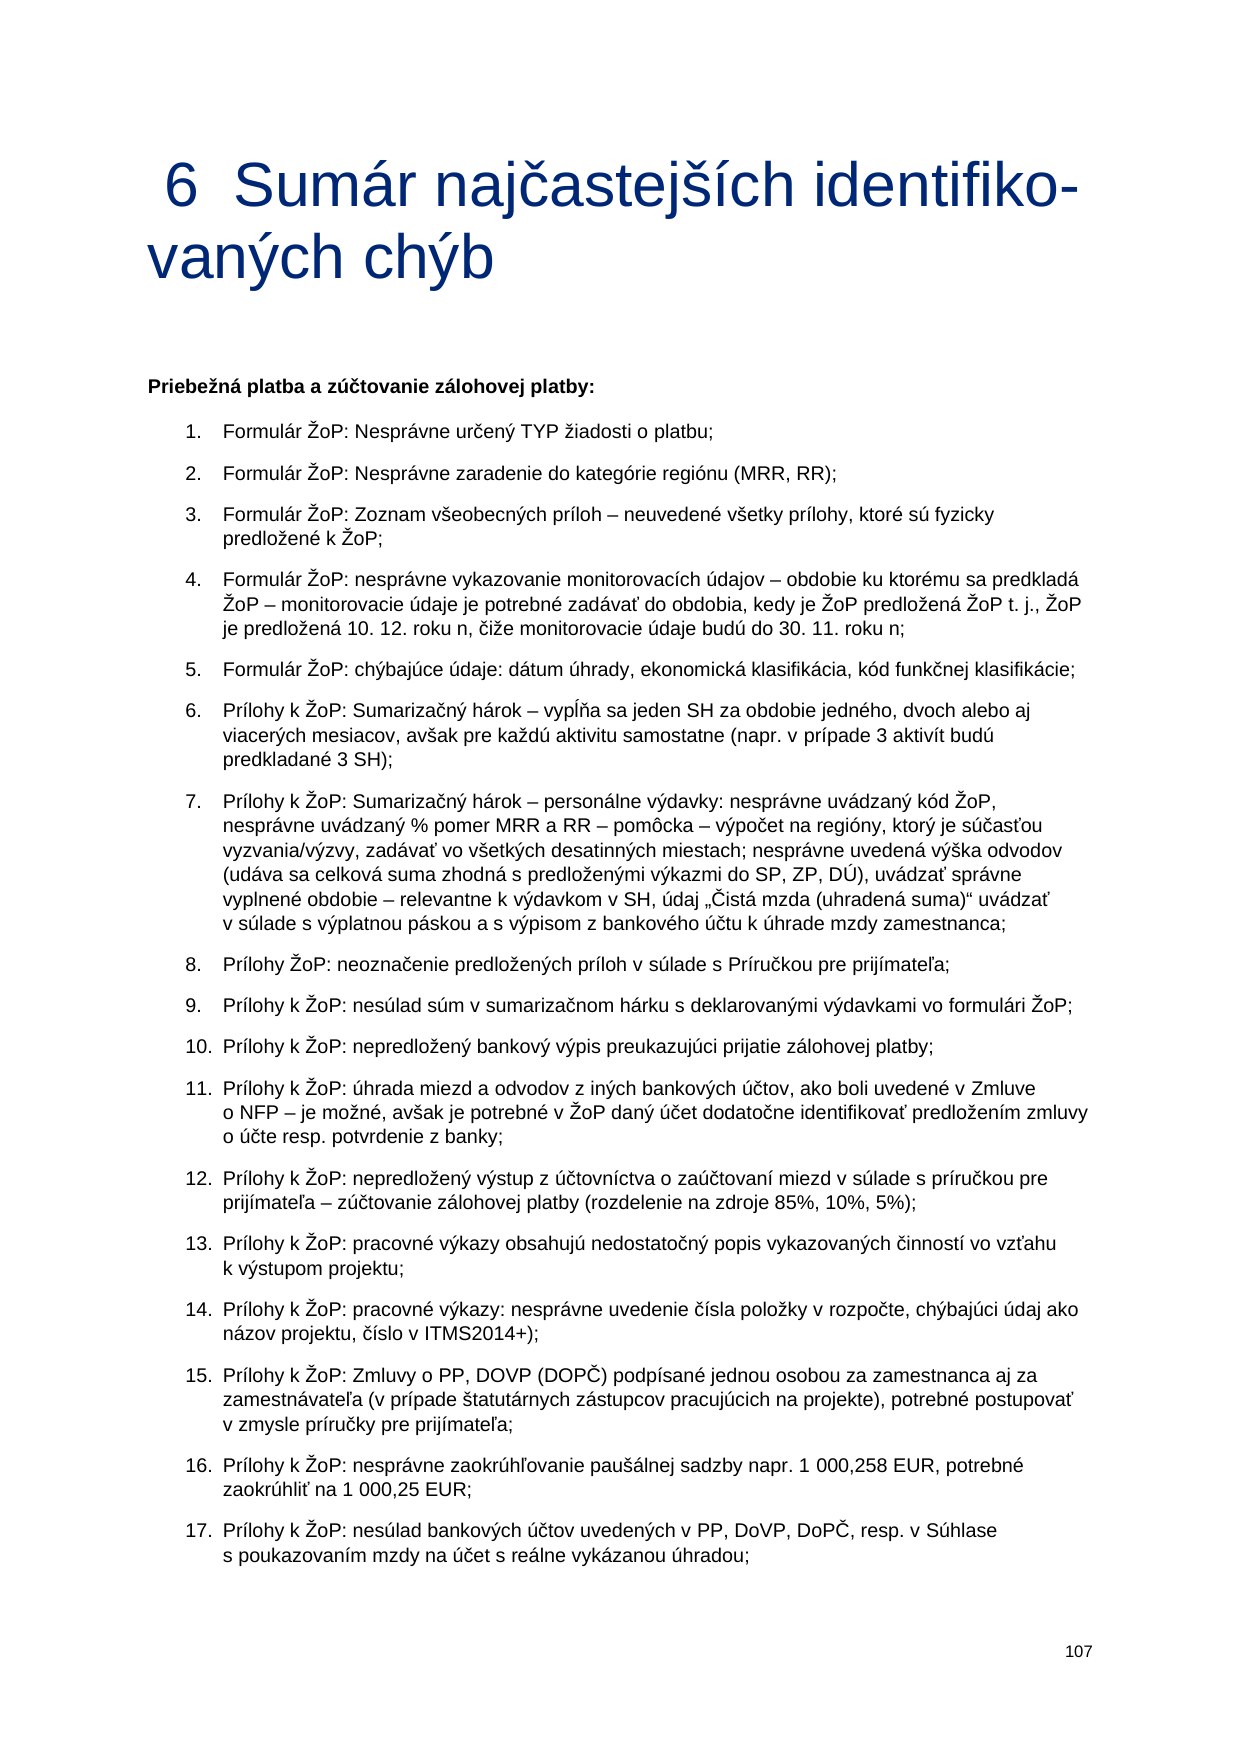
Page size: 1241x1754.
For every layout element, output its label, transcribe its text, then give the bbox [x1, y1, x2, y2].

list Prílohy k ŽoP: pracovné výkazy: nesprávne uvedenie čísla položky v rozpočte, chýbajúci údaj ako názov projektu, číslo v ITMS2014+); [185, 1298, 1092, 1345]
list Formulár ŽoP: Nesprávne zaradenie do kategórie regiónu (MRR, RR); [185, 461, 1092, 484]
list Prílohy k ŽoP: nesprávne zaokrúhľovanie paušálnej sadzby napr. 1 000,258 EUR, potrebné zaokrúhliť na 1 000,25 EUR; [185, 1453, 1092, 1501]
list Formulár ŽoP: Zoznam všeobecných príloh – neuvedené všetky prílohy, ktoré sú fyzicky predložené k ŽoP; [185, 502, 1092, 550]
list Formulár ŽoP: Nesprávne určený TYP žiadosti o platbu; [185, 420, 1092, 443]
list Prílohy k ŽoP: pracovné výkazy obsahujú nedostatočný popis vykazovaných činností vo vzťahu k výstupom projektu; [185, 1232, 1092, 1279]
list Formulár ŽoP: chýbajúce údaje: dátum úhrady, ekonomická klasifikácia, kód funkčnej klasifikácie; [185, 658, 1092, 681]
list Prílohy ŽoP: neoznačenie predložených príloh v súlade s Príručkou pre prijímateľa; [185, 953, 1092, 976]
list Prílohy k ŽoP: úhrada miezd a odvodov z iných bankových účtov, ako boli uvedené v Zmluve o NFP – je možné, avšak je potrebné v ŽoP daný účet dodatočne identifikovať predložením zmluvy o účte resp. potvrdenie z banky; [185, 1076, 1092, 1148]
list Prílohy k ŽoP: Sumarizačný hárok – personálne výdavky: nesprávne uvádzaný kód ŽoP, nesprávne uvádzaný % pomer MRR a RR – pomôcka – výpočet na regióny, ktorý je súčasťou vyzvania/výzvy, zadávať vo všetkých desatinných miestach; nesprávne uvedená výška odvodov (udáva sa celková suma zhodná s predloženými výkazmi do SP, ZP, DÚ), uvádzať správne vyplnené obdobie – relevantne k výdavkom v SH, údaj „Čistá mzda (uhradená suma)“ uvádzať v súlade s výplatnou páskou a s výpisom z bankového účtu k úhrade mzdy zamestnanca; [185, 789, 1092, 934]
list Prílohy k ŽoP: Sumarizačný hárok – vypĺňa sa jeden SH za obdobie jedného, dvoch alebo aj viacerých mesiacov, avšak pre každú aktivitu samostatne (napr. v prípade 3 aktivít budú predkladané 3 SH); [185, 699, 1092, 771]
subtitle 6 Sumár najčastejších identifiko-vaných chýb [148, 148, 1092, 291]
text Priebežná platba a zúčtovanie zálohovej platby: [148, 375, 1092, 397]
list Prílohy k ŽoP: nepredložený výstup z účtovníctva o zaúčtovaní miezd v súlade s príručkou pre prijímateľa – zúčtovanie zálohovej platby (rozdelenie na zdroje 85%, 10%, 5%); [185, 1167, 1092, 1214]
list Formulár ŽoP: nesprávne vykazovanie monitorovacích údajov – obdobie ku ktorému sa predkladá ŽoP – monitorovacie údaje je potrebné zadávať do obdobia, kedy je ŽoP predložená ŽoP t. j., ŽoP je predložená 10. 12. roku n, čiže monitorovacie údaje budú do 30. 11. roku n; [185, 568, 1092, 640]
list Prílohy k ŽoP: nesúlad bankových účtov uvedených v PP, DoVP, DoPČ, resp. v Súhlase s poukazovaním mzdy na účet s reálne vykázanou úhradou; [185, 1519, 1092, 1566]
list Prílohy k ŽoP: nepredložený bankový výpis preukazujúci prijatie zálohovej platby; [185, 1035, 1092, 1058]
list Prílohy k ŽoP: Zmluvy o PP, DOVP (DOPČ) podpísané jednou osobou za zamestnanca aj za zamestnávateľa (v prípade štatutárnych zástupcov pracujúcich na projekte), potrebné postupovať v zmysle príručky pre prijímateľa; [185, 1363, 1092, 1435]
list Prílohy k ŽoP: nesúlad súm v sumarizačnom hárku s deklarovanými výdavkami vo formulári ŽoP; [185, 994, 1092, 1017]
